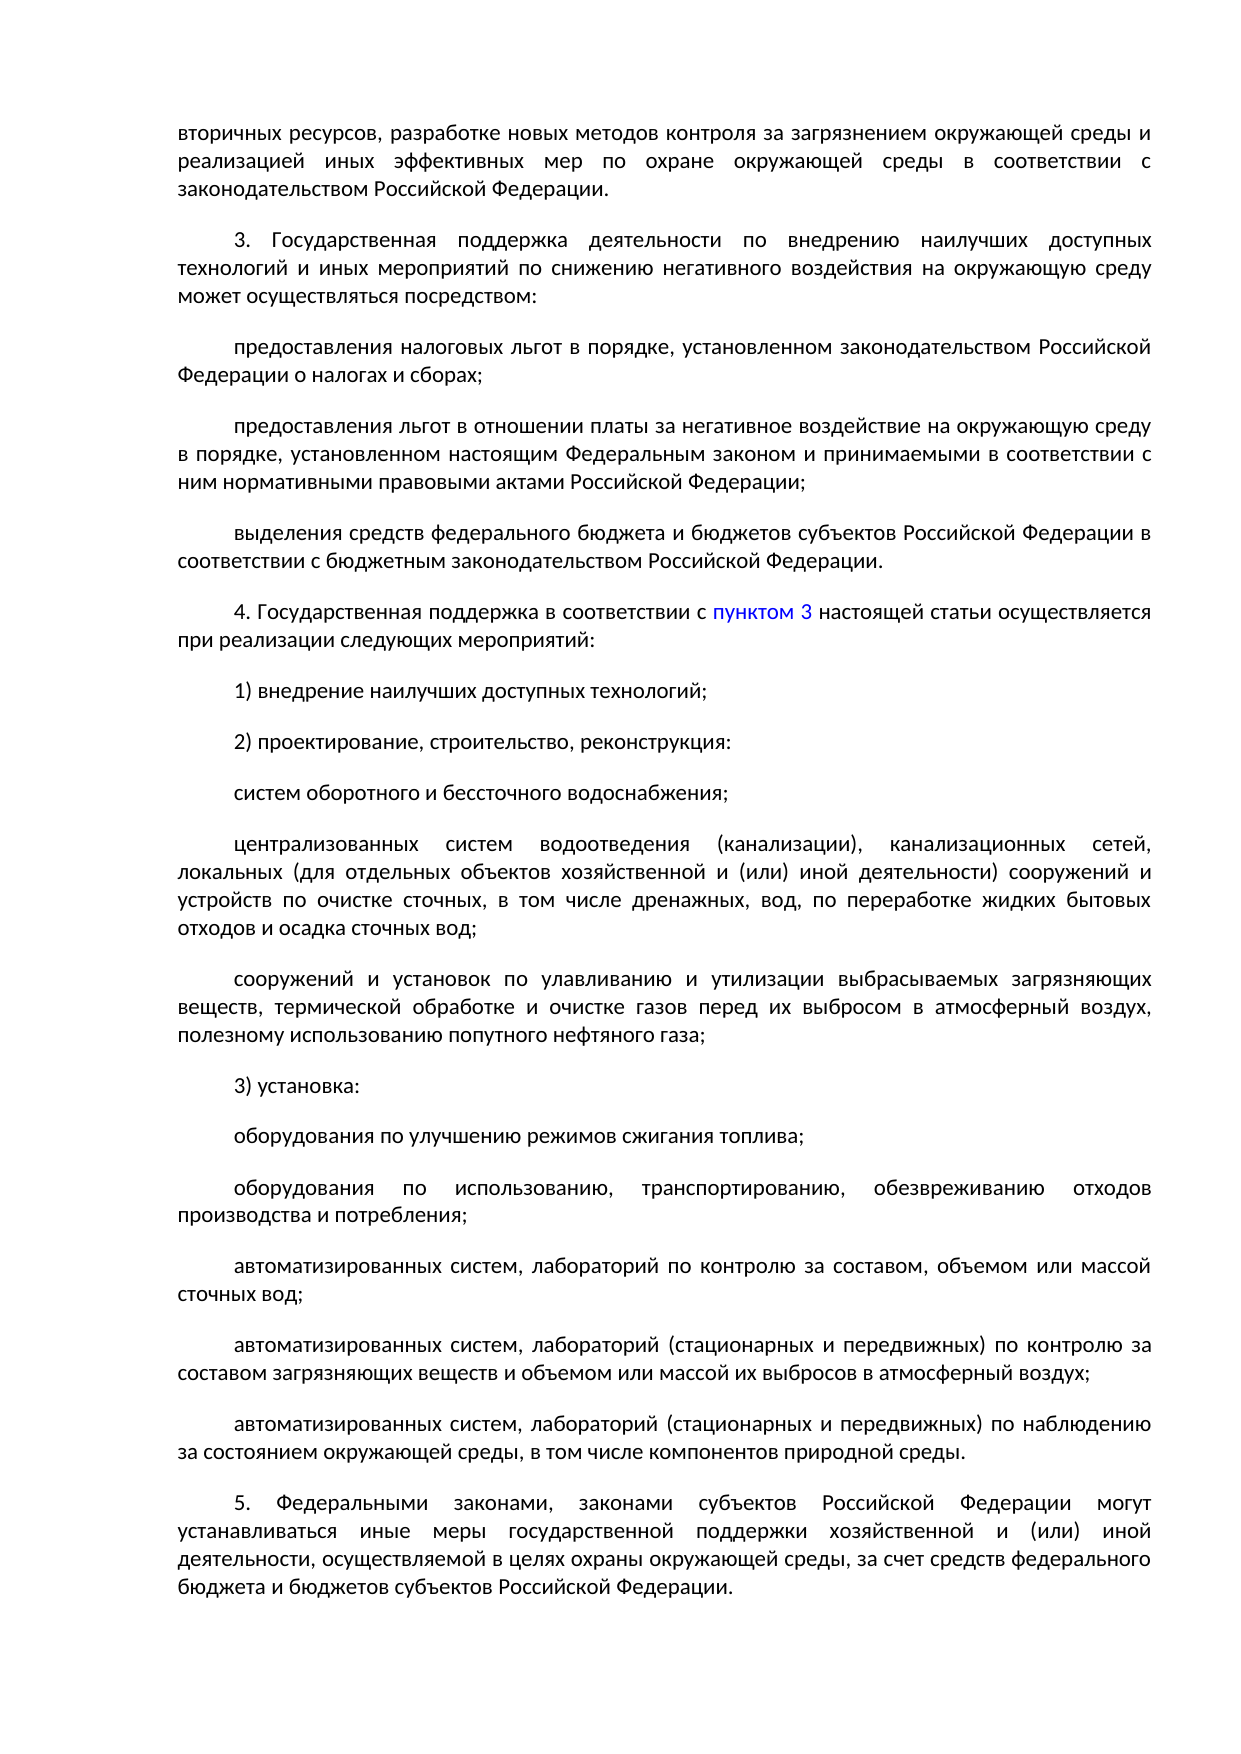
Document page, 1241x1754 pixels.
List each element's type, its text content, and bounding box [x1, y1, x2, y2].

text оборудования по улучшению режимов сжигания топлива; [177, 1122, 1152, 1150]
text 2) проектирование, строительство, реконструкция: [177, 727, 1152, 755]
text предоставления налоговых льгот в порядке, установленном законодательством Российской Федерации о налогах и сборах; [177, 332, 1152, 388]
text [177, 118, 1152, 202]
text систем оборотного и бессточного водоснабжения; [177, 778, 1152, 806]
text выделения средств федерального бюджета и бюджетов субъектов Российской Федерации в соответствии с бюджетным законодательством Российской Федерации. [177, 518, 1152, 574]
text автоматизированных систем, лабораторий (стационарных и передвижных) по контролю за составом загрязняющих веществ и объемом или массой их выбросов в атмосферный воздух; [177, 1331, 1152, 1387]
text оборудования по использованию, транспортированию, обезвреживанию отходов производства и потребления; [177, 1173, 1152, 1229]
text 3. Государственная поддержка деятельности по внедрению наилучших доступных технологий и иных мероприятий по снижению негативного воздействия на окружающую среду может осуществляться посредством: [177, 225, 1152, 309]
text централизованных систем водоотведения (канализации), канализационных сетей, локальных (для отдельных объектов хозяйственной и (или) иной деятельности) сооружений и устройств по очистке сточных, в том числе дренажных, вод, по переработке жидких бытовых отходов и осадка сточных вод; [177, 829, 1152, 941]
text автоматизированных систем, лабораторий по контролю за составом, объемом или массой сточных вод; [177, 1252, 1152, 1308]
text сооружений и установок по улавливанию и утилизации выбрасываемых загрязняющих веществ, термической обработке и очистке газов перед их выбросом в атмосферный воздух, полезному использованию попутного нефтяного газа; [177, 964, 1152, 1048]
text 5. Федеральными законами, законами субъектов Российской Федерации могут устанавливаться иные меры государственной поддержки хозяйственной и (или) иной деятельности, осуществляемой в целях охраны окружающей среды, за счет средств федерального бюджета и бюджетов субъектов Российской Федерации. [177, 1488, 1152, 1601]
text 1) внедрение наилучших доступных технологий; [177, 676, 1152, 704]
text автоматизированных систем, лабораторий (стационарных и передвижных) по наблюдению за состоянием окружающей среды, в том числе компонентов природной среды. [177, 1409, 1152, 1466]
text 3) установка: [177, 1071, 1152, 1099]
text предоставления льгот в отношении платы за негативное воздействие на окружающую среду в порядке, установленном настоящим Федеральным законом и принимаемыми в соответствии с ним нормативными правовыми актами Российской Федерации; [177, 411, 1152, 495]
text 4. Государственная поддержка в соответствии с пунктом 3 настоящей статьи осуществляется при реализации следующих мероприятий: [177, 597, 1152, 653]
